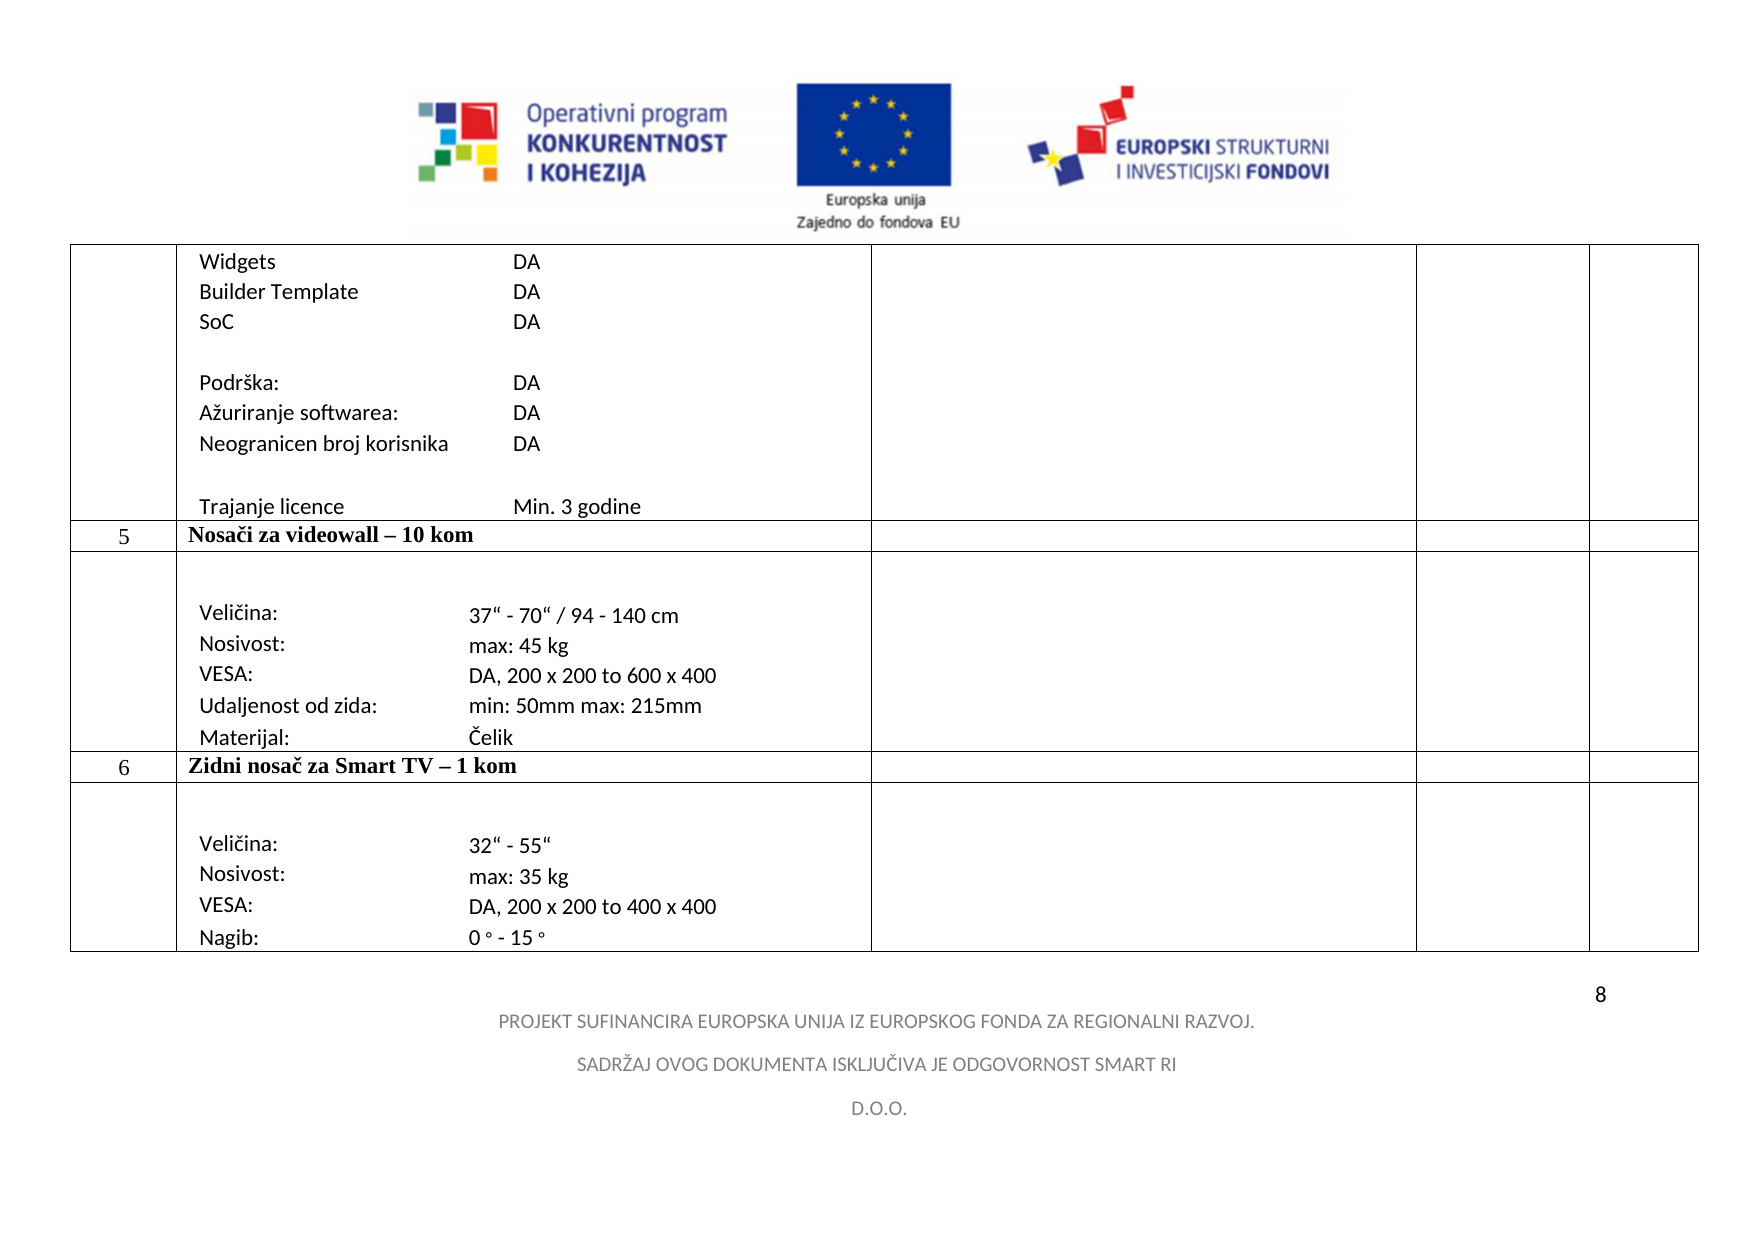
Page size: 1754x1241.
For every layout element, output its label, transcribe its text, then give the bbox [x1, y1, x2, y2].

table_cell [1590, 552, 1698, 751]
table_cell [1590, 783, 1698, 951]
table_cell [872, 783, 1416, 951]
table_cell [177, 245, 871, 520]
table_cell [177, 783, 871, 951]
table_cell [872, 245, 1416, 520]
table_cell [872, 552, 1416, 751]
table_cell [1417, 245, 1589, 520]
table_cell [71, 245, 176, 520]
table_cell [1417, 752, 1589, 782]
table_cell [1590, 521, 1698, 551]
picture [404, 73, 1350, 244]
table_cell [1590, 245, 1698, 520]
table_cell 5 [71, 521, 176, 551]
table_cell Zidni nosač za Smart TV – 1 kom [177, 752, 871, 782]
table_cell [1417, 521, 1589, 551]
table_cell [872, 752, 1416, 782]
table_cell 6 [71, 752, 176, 782]
table_cell [1417, 783, 1589, 951]
table_cell [1417, 552, 1589, 751]
table_cell [872, 521, 1416, 551]
table_cell [177, 552, 871, 751]
table_cell [1590, 752, 1698, 782]
table_cell [71, 552, 176, 751]
table_cell [71, 783, 176, 951]
table_cell Nosači za videowall – 10 kom [177, 521, 871, 551]
